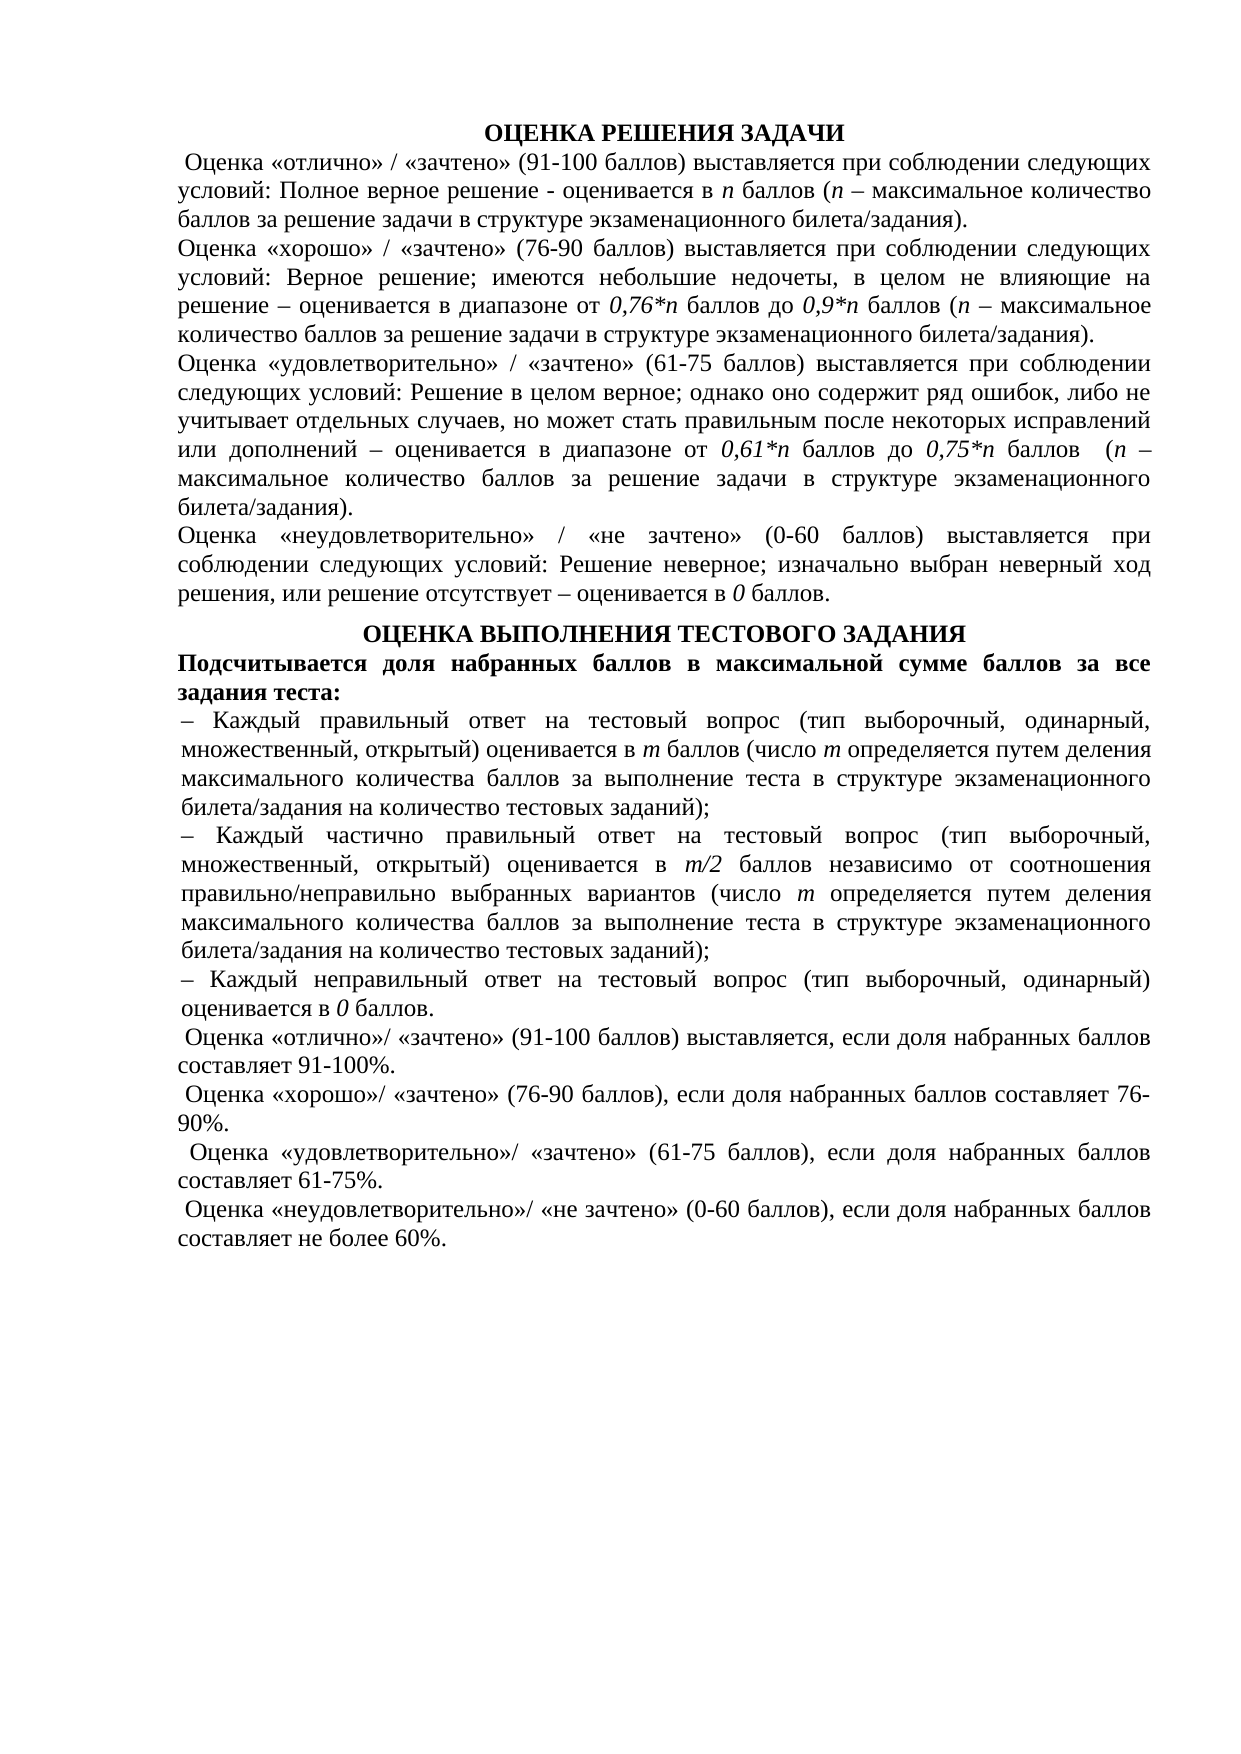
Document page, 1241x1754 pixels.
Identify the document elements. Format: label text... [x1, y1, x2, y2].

text Подсчитывается доля набранных баллов в максимальной сумме баллов за все задания теста: [177, 648, 1152, 706]
text Оценка «отлично»/ «зачтено» (91-100 баллов) выставляется, если доля набранных баллов составляет 91-100%. [177, 1022, 1152, 1079]
text – Каждый частично правильный ответ на тестовый вопрос (тип выборочный, множественный, открытый) оценивается в m/2 баллов независимо от соотношения правильно/неправильно выбранных вариантов (число m определяется путем деления максимального количества баллов за выполнение теста в структуре экзаменационного билета/задания на количество тестовых заданий); [181, 821, 1152, 964]
text Оценка «отлично» / «зачтено» (91-100 баллов) выставляется при соблюдении следующих условий: Полное верное решение - оценивается в n баллов (n – максимальное количество баллов за решение задачи в структуре экзаменационного билета/задания). [177, 147, 1152, 233]
text Оценка «хорошо»/ «зачтено» (76-90 баллов), если доля набранных баллов составляет 76-90%. [177, 1079, 1152, 1137]
text ОЦЕНКА РЕШЕНИЯ ЗАДАЧИ [177, 118, 1152, 147]
text – Каждый неправильный ответ на тестовый вопрос (тип выборочный, одинарный) оценивается в 0 баллов. [181, 964, 1152, 1022]
text – Каждый правильный ответ на тестовый вопрос (тип выборочный, одинарный, множественный, открытый) оценивается в m баллов (число m определяется путем деления максимального количества баллов за выполнение теста в структуре экзаменационного билета/задания на количество тестовых заданий); [181, 706, 1152, 821]
text ОЦЕНКА ВЫПОЛНЕНИЯ ТЕСТОВОГО ЗАДАНИЯ [177, 619, 1152, 648]
text Оценка «неудовлетворительно» / «не зачтено» (0-60 баллов) выставляется при соблюдении следующих условий: Решение неверное; изначально выбран неверный ход решения, или решение отсутствует – оценивается в 0 баллов. [177, 521, 1152, 607]
text Оценка «удовлетворительно»/ «зачтено» (61-75 баллов), если доля набранных баллов составляет 61-75%. [177, 1137, 1152, 1194]
text Оценка «удовлетворительно» / «зачтено» (61-75 баллов) выставляется при соблюдении следующих условий: Решение в целом верное; однако оно содержит ряд ошибок, либо не учитывает отдельных случаев, но может стать правильным после некоторых исправлений или дополнений – оценивается в диапазоне от 0,61*n баллов до 0,75*n баллов (n – максимальное количество баллов за решение задачи в структуре экзаменационного билета/задания). [177, 348, 1152, 521]
text Оценка «хорошо» / «зачтено» (76-90 баллов) выставляется при соблюдении следующих условий: Верное решение; имеются небольшие недочеты, в целом не влияющие на решение – оценивается в диапазоне от 0,76*n баллов до 0,9*n баллов (n – максимальное количество баллов за решение задачи в структуре экзаменационного билета/задания). [177, 233, 1152, 348]
text Оценка «неудовлетворительно»/ «не зачтено» (0-60 баллов), если доля набранных баллов составляет не более 60%. [177, 1194, 1152, 1252]
